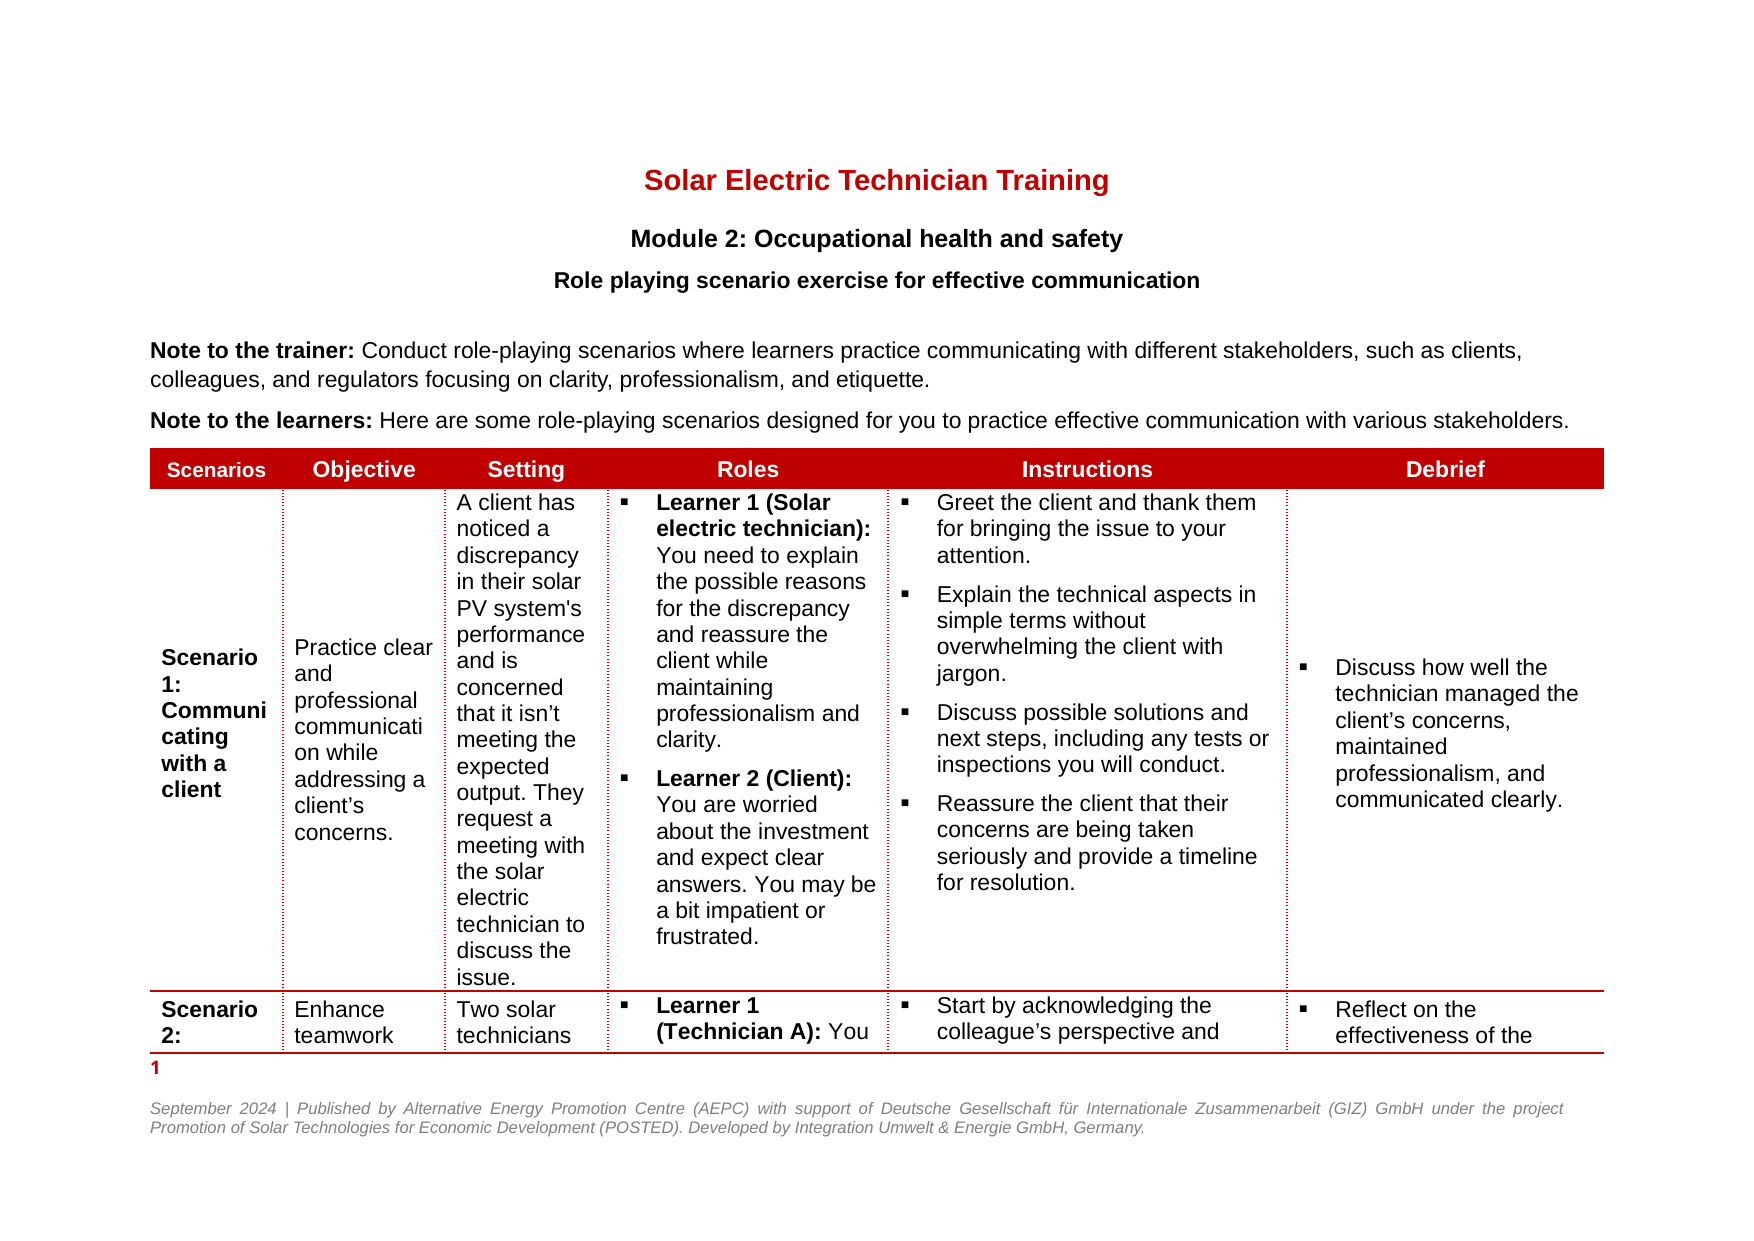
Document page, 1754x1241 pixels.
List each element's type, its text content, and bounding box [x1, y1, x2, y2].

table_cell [1287, 992, 1604, 1052]
text Note to the learners: Here are some role-playing scenarios designed for you to practice effective communication with various stakeholders. [150, 407, 1604, 433]
table_cell Discuss how well the technician managed the client’s concerns, maintained professionalism, and communicated clearly. [1287, 489, 1604, 990]
table_header Debrief [1287, 452, 1604, 487]
text Solar Electric Technician Training [150, 162, 1604, 196]
text Role playing scenario exercise for effective communication [150, 267, 1604, 293]
table_cell A client has noticed a discrepancy in their solar PV system's performance and is concerned that it isn’t meeting the expected output. They request a meeting with the solar electric technician to discuss the issue. [445, 489, 608, 990]
table_header Instructions [888, 452, 1287, 487]
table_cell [283, 992, 445, 1052]
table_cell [445, 992, 608, 1052]
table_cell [888, 992, 1287, 1052]
table_cell Practice clear and professional communication while addressing a client’s concerns. [283, 489, 445, 990]
table_header Roles [608, 452, 888, 487]
table_cell Learner 1 (Solar electric technician): You need to explain the possible reasons for the discrepancy and reassure the client while maintaining professionalism and clarity. Learner 2 (Client): You are worried about the investment and expect clear answers. You may be a bit impatient or frustrated. [608, 489, 888, 990]
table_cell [608, 992, 888, 1052]
table_header Objective [283, 452, 445, 487]
table_cell Scenario 1: Communicating with a client [150, 489, 283, 990]
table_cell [150, 992, 283, 1052]
text Module 2: Occupational health and safety [150, 224, 1604, 252]
table_header Scenarios [150, 452, 283, 487]
table_header Setting [445, 452, 608, 487]
table_cell Greet the client and thank them for bringing the issue to your attention. Explain the technical aspects in simple terms without overwhelming the client with jargon. Discuss possible solutions and next steps, including any tests or inspections you will conduct. Reassure the client that their concerns are being taken seriously and provide a timeline for resolution. [888, 489, 1287, 990]
text Note to the trainer: Conduct role-playing scenarios where learners practice communicating with different stakeholders, such as clients, colleagues, and regulators focusing on clarity, professionalism, and etiquette. [150, 337, 1604, 392]
